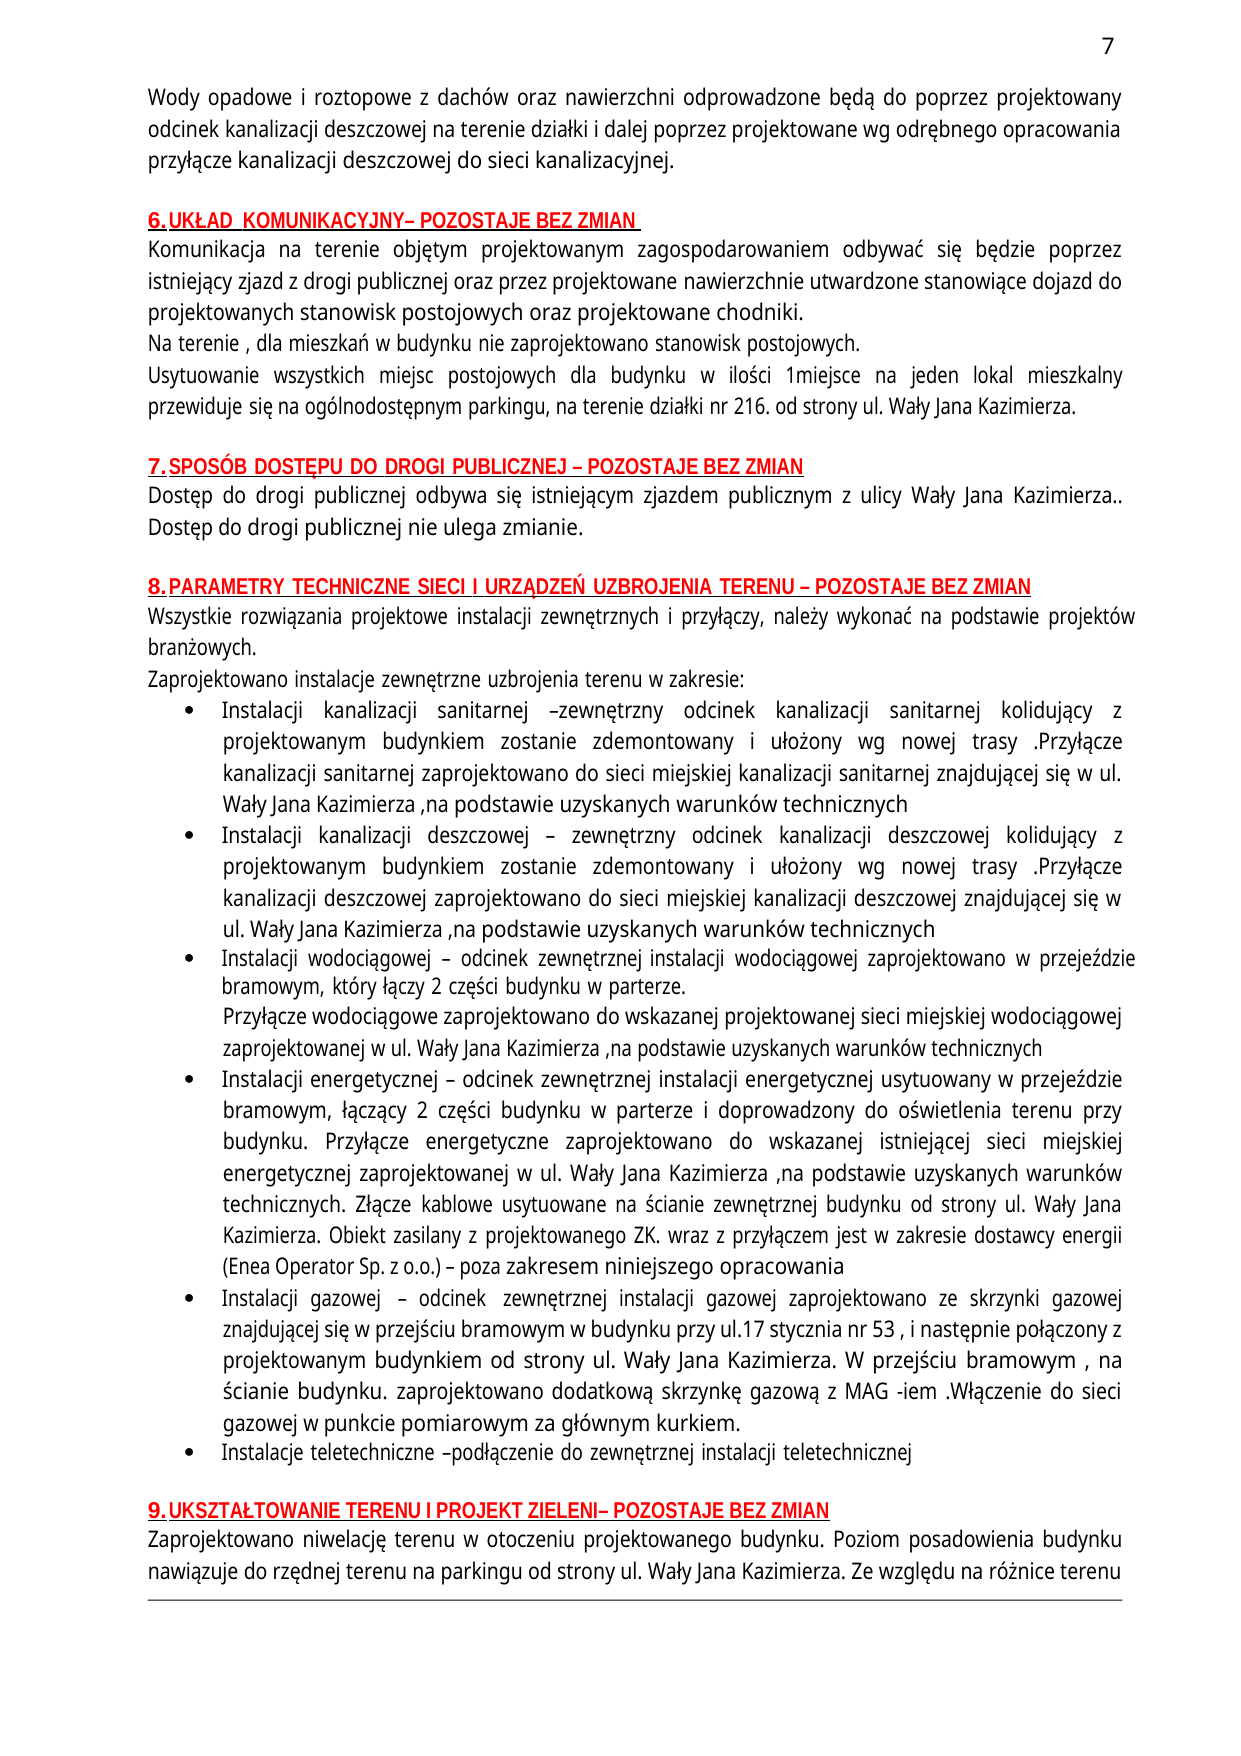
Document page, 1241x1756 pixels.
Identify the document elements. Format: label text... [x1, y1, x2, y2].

text Na terenie , dla mieszkań w budynku nie zaprojektowano stanowisk postojowych. [148, 327, 1136, 358]
list Instalacji wodociągowej – odcinek zewnętrznej instalacji wodociągowej zaprojektowano w przejeździe bramowym, który łączy 2 części budynku w parterze. [185, 944, 1136, 1000]
text Przyłącze wodociągowe zaprojektowano do wskazanej projektowanej sieci miejskiej wodociągowej zaprojektowanej w ul. Wały Jana Kazimierza ,na podstawie uzyskanych warunków technicznych [223, 1000, 1122, 1063]
text Wody opadowe i roztopowe z dachów oraz nawierzchni odprowadzone będą do poprzez projektowany odcinek kanalizacji deszczowej na terenie działki i dalej poprzez projektowane wg odrębnego opracowania przyłącze kanalizacji deszczowej do sieci kanalizacyjnej. [148, 81, 1123, 175]
list Instalacji kanalizacji deszczowej – zewnętrzny odcinek kanalizacji deszczowej kolidujący z projektowanym budynkiem zostanie zdemontowany i ułożony wg nowej trasy .Przyłącze kanalizacji deszczowej zaprojektowano do sieci miejskiej kanalizacji deszczowej znajdującej się w ul. Wały Jana Kazimierza ,na podstawie uzyskanych warunków technicznych [185, 819, 1123, 944]
list Instalacji gazowej – odcinek zewnętrznej instalacji gazowej zaprojektowano ze skrzynki gazowej znajdującej się w przejściu bramowym w budynku przy ul.17 stycznia nr 53 , i następnie połączony z projektowanym budynkiem od strony ul. Wały Jana Kazimierza. W przejściu bramowym , na ścianie budynku. zaprojektowano dodatkową skrzynkę gazową z MAG -iem .Włączenie do sieci gazowej w punkcie pomiarowym za głównym kurkiem. [185, 1281, 1123, 1438]
text Usytuowanie wszystkich miejsc postojowych dla budynku w ilości 1miejsce na jeden lokal mieszkalny przewiduje się na ogólnodostępnym parkingu, na terenie działki nr 216. od strony ul. Wały Jana Kazimierza. [148, 359, 1122, 421]
text Komunikacja na terenie objętym projektowanym zagospodarowaniem odbywać się będzie poprzez istniejący zjazd z drogi publicznej oraz przez projektowane nawierzchnie utwardzone stanowiące dojazd do projektowanych stanowisk postojowych oraz projektowane chodniki. [148, 233, 1123, 327]
subtitle UKŁAD KOMUNIKACYJNY– POZOSTAJE BEZ ZMIAN [148, 207, 1136, 233]
list Instalacji energetycznej – odcinek zewnętrznej instalacji energetycznej usytuowany w przejeździe bramowym, łączący 2 części budynku w parterze i doprowadzony do oświetlenia terenu przy budynku. Przyłącze energetyczne zaprojektowano do wskazanej istniejącej sieci miejskiej energetycznej zaprojektowanej w ul. Wały Jana Kazimierza ,na podstawie uzyskanych warunków technicznych. Złącze kablowe usytuowane na ścianie zewnętrznej budynku od strony ul. Wały Jana Kazimierza. Obiekt zasilany z projektowanego ZK. wraz z przyłączem jest w zakresie dostawcy energii (Enea Operator Sp. z o.o.) – poza zakresem niniejszego opracowania [185, 1063, 1123, 1281]
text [148, 1523, 1123, 1586]
subtitle SPOSÓB DOSTĘPU DO DROGI PUBLICZNEJ – POZOSTAJE BEZ ZMIAN [148, 453, 1136, 479]
list Instalacje teletechniczne –podłączenie do zewnętrznej instalacji teletechnicznej [185, 1438, 1136, 1466]
subtitle PARAMETRY TECHNICZNE SIECI I URZĄDZEŃ UZBROJENIA TERENU – POZOSTAJE BEZ ZMIAN [148, 573, 1136, 600]
text Dostęp do drogi publicznej odbywa się istniejącym zjazdem publicznym z ulicy Wały Jana Kazimierza.. Dostęp do drogi publicznej nie ulega zmianie. [148, 479, 1123, 542]
text Zaprojektowano instalacje zewnętrzne uzbrojenia terenu w zakresie: [148, 663, 1136, 694]
subtitle UKSZTAŁTOWANIE TERENU I PROJEKT ZIELENI– POZOSTAJE BEZ ZMIAN [148, 1497, 1136, 1523]
text Wszystkie rozwiązania projektowe instalacji zewnętrznych i przyłączy, należy wykonać na podstawie projektów branżowych. [148, 600, 1136, 662]
list Instalacji kanalizacji sanitarnej –zewnętrzny odcinek kanalizacji sanitarnej kolidujący z projektowanym budynkiem zostanie zdemontowany i ułożony wg nowej trasy .Przyłącze kanalizacji sanitarnej zaprojektowano do sieci miejskiej kanalizacji sanitarnej znajdującej się w ul. Wały Jana Kazimierza ,na podstawie uzyskanych warunków technicznych [185, 694, 1123, 819]
